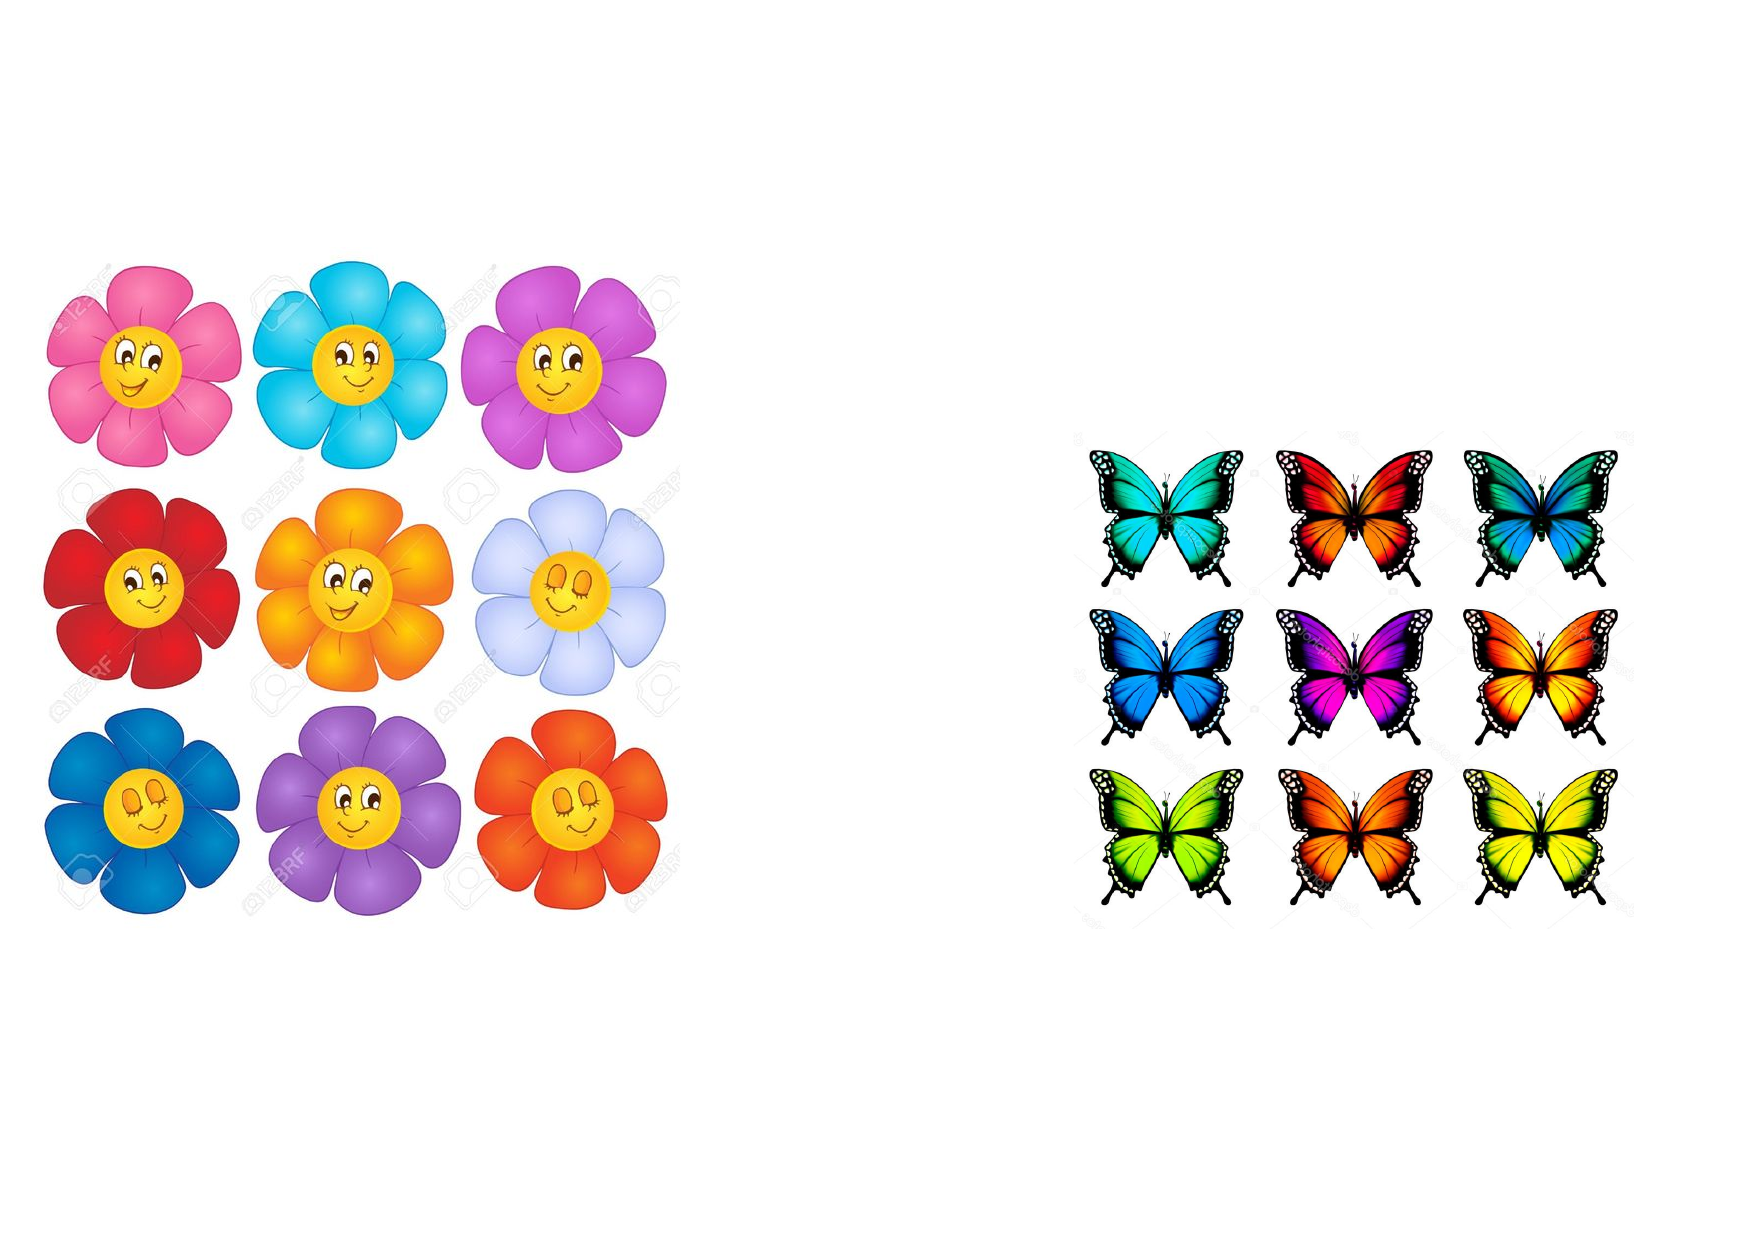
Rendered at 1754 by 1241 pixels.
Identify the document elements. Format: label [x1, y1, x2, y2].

picture [1073, 431, 1634, 929]
picture [29, 247, 681, 929]
